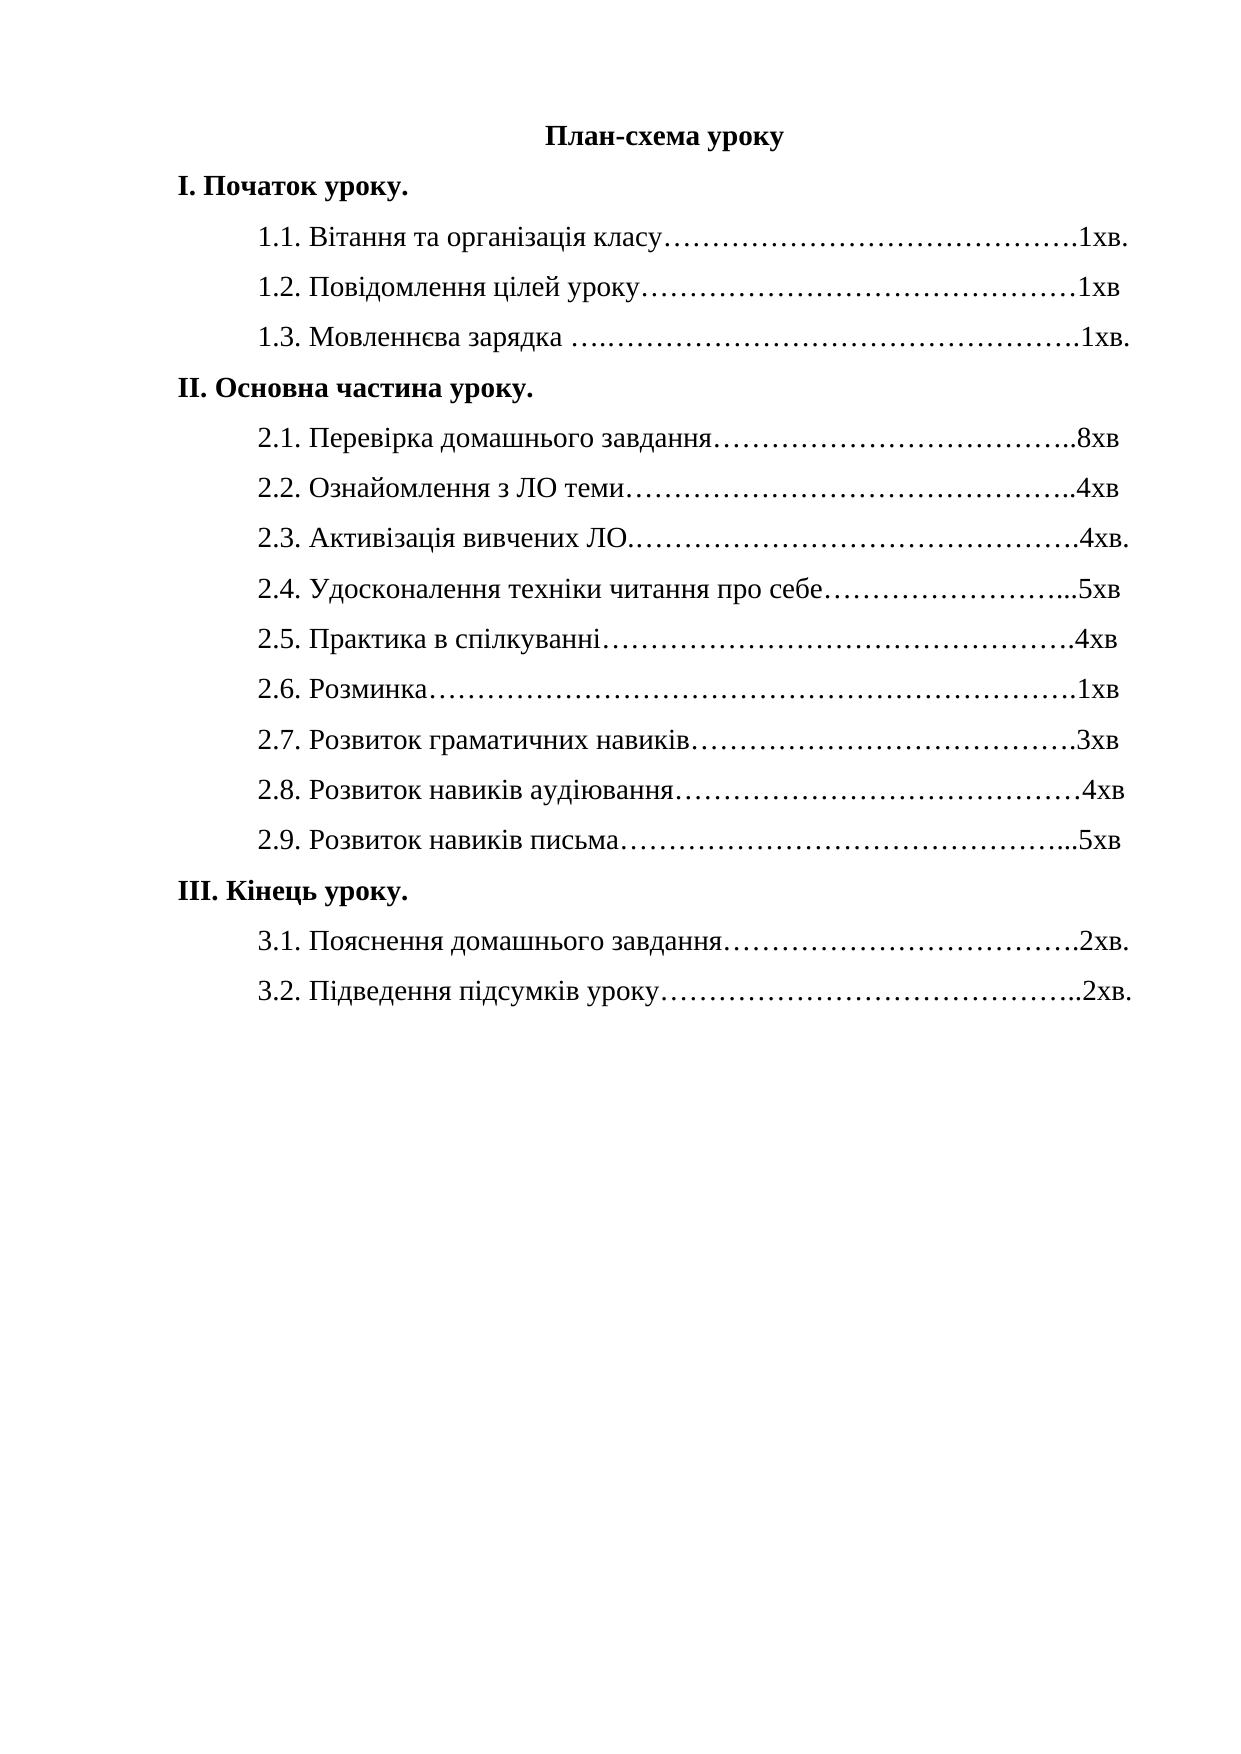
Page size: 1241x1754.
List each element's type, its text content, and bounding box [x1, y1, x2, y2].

text II. Основна частина уроку. [177, 370, 1152, 403]
text 1.3. Мовленнєва зарядка ….………………………………………….1хв. [177, 319, 1152, 353]
text Початок уроку. [177, 168, 1152, 202]
text 2.9. Розвиток навиків письма………………………………………...5хв [177, 822, 1152, 856]
text 2.8. Розвиток навиків аудіювання……………………………………4хв [177, 772, 1152, 806]
text 2.1. Перевірка домашнього завдання………………………………..8хв [177, 420, 1152, 453]
text 2.7. Розвиток граматичних навиків………………………………….3хв [177, 722, 1152, 755]
text 2.6. Розминка………………………………………………………….1хв [177, 672, 1152, 705]
text 2.5. Практика в спілкуванні………………………………………….4хв [177, 621, 1152, 655]
text 1.1. Вітання та організація класу…………………………………….1хв. [177, 219, 1152, 252]
text 2.4. Удосконалення техніки читання про себе……………………...5хв [177, 571, 1152, 604]
text План-схема уроку [177, 118, 1152, 152]
text 3.1. Пояснення домашнього завдання……………………………….2хв. [177, 923, 1152, 957]
text 1.2. Повідомлення цілей уроку………………………………………1хв [177, 269, 1152, 303]
text III. Кінець уроку. [177, 873, 1152, 906]
text 3.2. Підведення підсумків уроку……………………………………..2хв. [177, 973, 1152, 1007]
text 2.3. Активізація вивчених ЛО.……………………………………….4хв. [177, 521, 1152, 554]
text 2.2. Ознайомлення з ЛО теми………………………………………..4хв [177, 470, 1152, 504]
